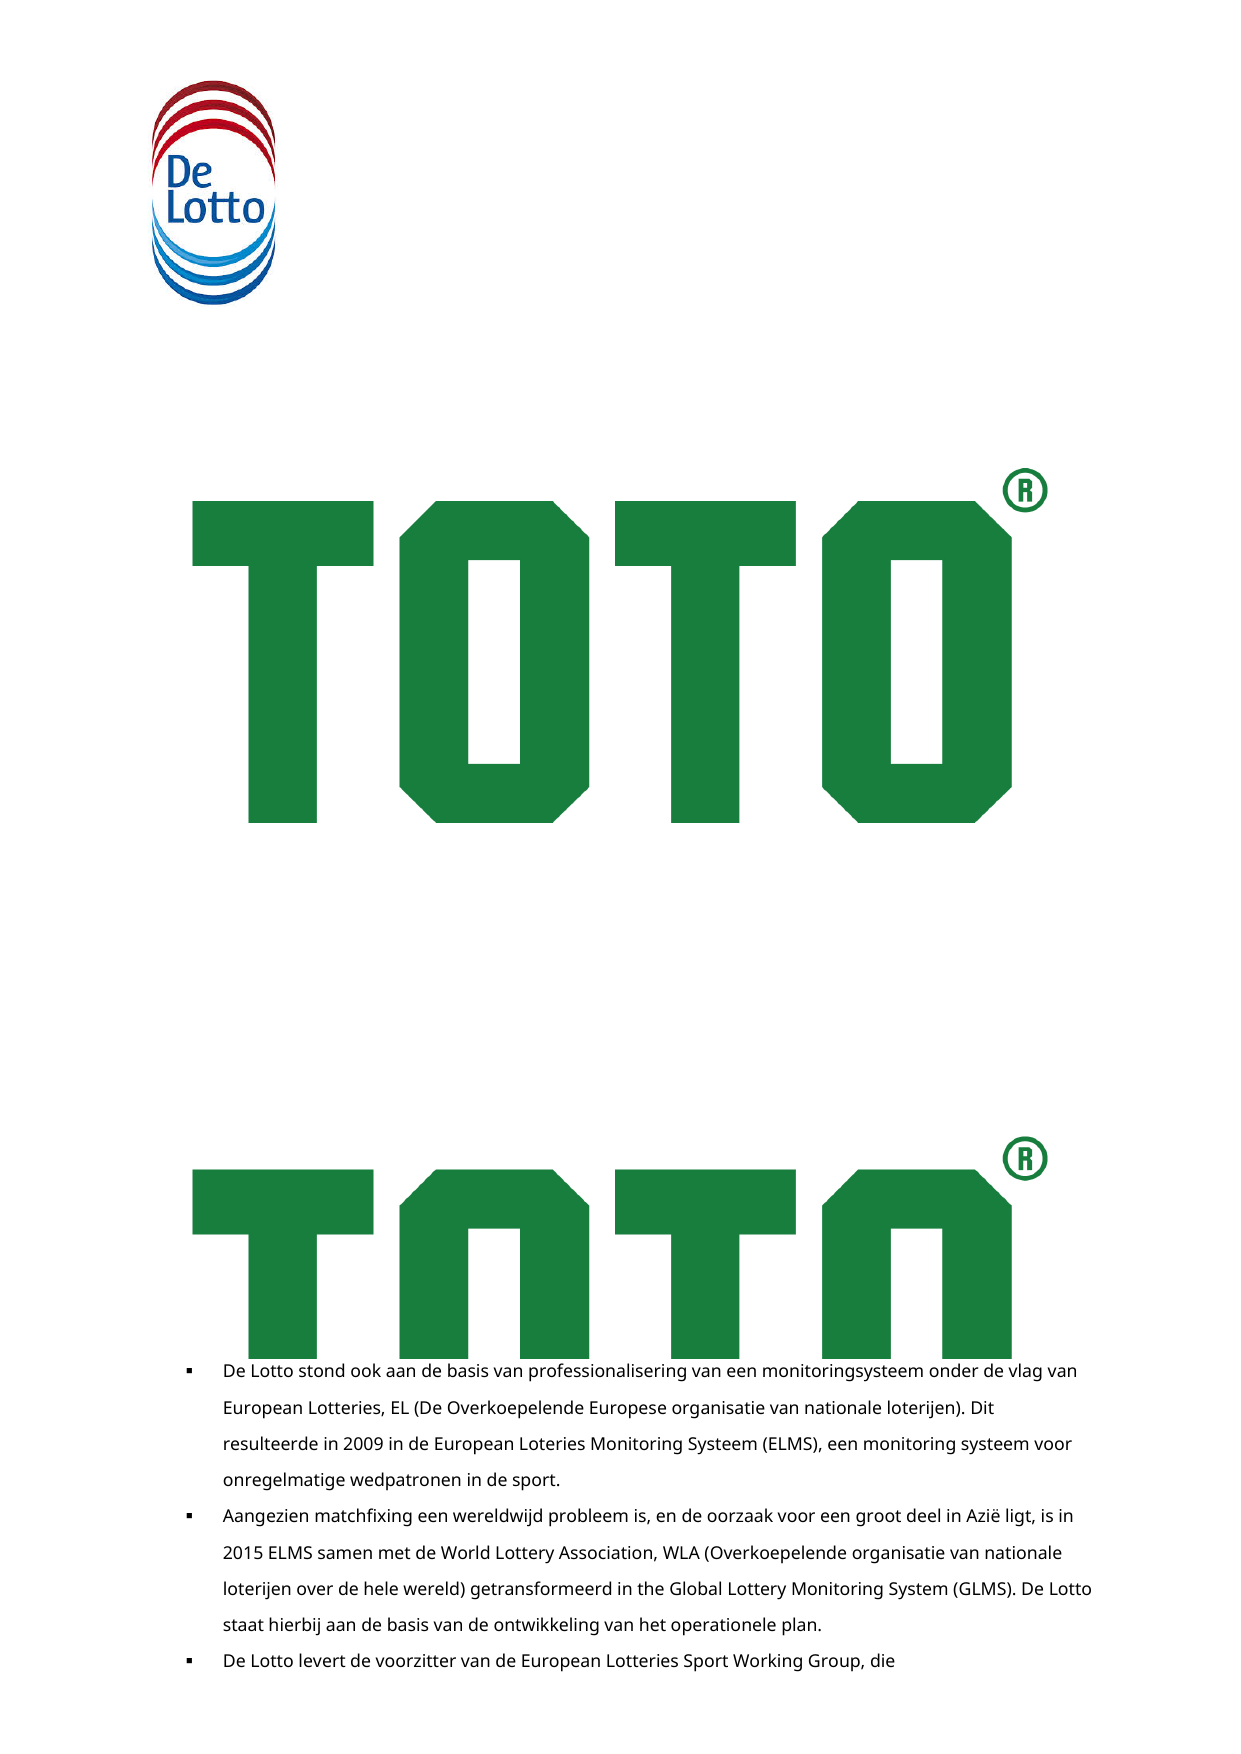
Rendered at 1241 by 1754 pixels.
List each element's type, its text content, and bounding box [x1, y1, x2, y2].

list Aangezien matchfixing een wereldwijd probleem is, en de oorzaak voor een groot deel in Azië ligt, is in 2015 ELMS samen met de World Lottery Association, WLA (Overkoepelende organisatie van nationale loterijen over de hele wereld) getransformeerd in the Global Lottery Monitoring System (GLMS). De Lotto staat hierbij aan de basis van de ontwikkeling van het operationele plan. [185, 1504, 1093, 1637]
picture [147, 73, 1093, 1359]
list De Lotto levert de voorzitter van de European Lotteries Sport Working Group, die [185, 1649, 1093, 1673]
list De Lotto stond ook aan de basis van professionalisering van een monitoringsysteem onder de vlag van European Lotteries, EL (De Overkoepelende Europese organisatie van nationale loterijen). Dit resulteerde in 2009 in de European Loteries Monitoring Systeem (ELMS), een monitoring systeem voor onregelmatige wedpatronen in de sport. [185, 1359, 1093, 1492]
